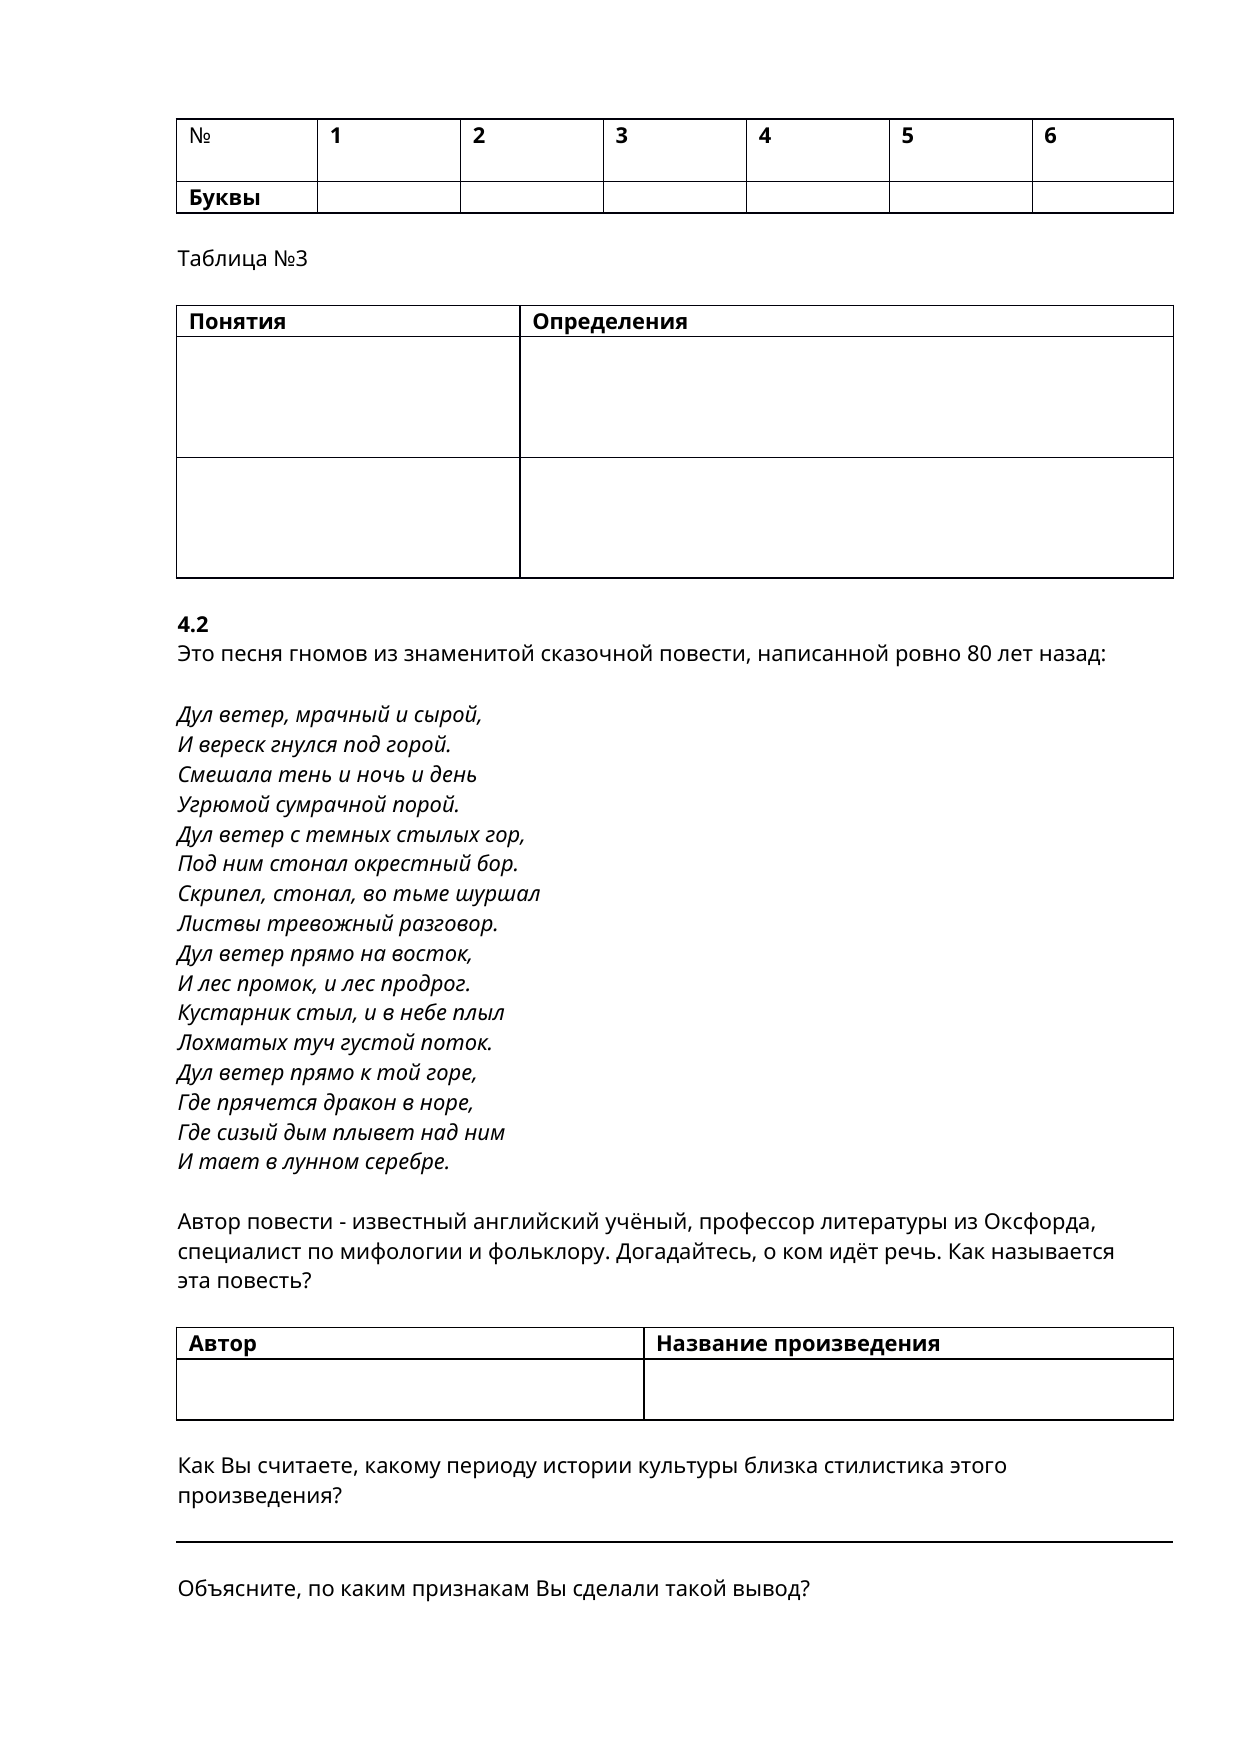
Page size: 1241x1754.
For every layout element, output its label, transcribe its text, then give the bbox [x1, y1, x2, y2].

text Таблица №3 [177, 243, 1152, 273]
table_cell [645, 1360, 1173, 1419]
text Как Вы считаете, какому периоду истории культуры близка стилистика этого произведения? [177, 1450, 1152, 1510]
text Смешала тень и ночь и день [177, 759, 1152, 789]
table_cell [604, 182, 746, 212]
table_cell [177, 458, 519, 577]
table_header Автор [177, 1328, 643, 1358]
text Дул ветер с темных стылых гор, [177, 819, 1152, 848]
table_header 2 [461, 120, 603, 181]
table_cell [461, 182, 603, 212]
text Под ним стонал окрестный бор. [177, 848, 1152, 878]
text Автор повести - известный английский учёный, профессор литературы из Оксфорда, специалист по мифологии и фольклору. Догадайтесь, о ком идёт речь. Как называется эта повесть? [177, 1206, 1152, 1295]
table_header 3 [604, 120, 746, 181]
text И вереск гнулся под горой. [177, 729, 1152, 759]
table_header 6 [1033, 120, 1173, 181]
table_cell [747, 182, 889, 212]
table_header Понятия [177, 306, 519, 336]
text И тает в лунном серебре. [177, 1146, 1152, 1176]
text Объясните, по каким признакам Вы сделали такой вывод? [177, 1573, 1152, 1602]
text Листвы тревожный разговор. [177, 908, 1152, 938]
text Дул ветер, мрачный и сырой, [177, 699, 1152, 729]
text И лес промок, и лес продрог. [177, 968, 1152, 997]
text Это песня гномов из знаменитой сказочной повести, написанной ровно 80 лет назад: [177, 638, 1152, 668]
table_header № [177, 120, 317, 181]
text Кустарник стыл, и в небе плыл [177, 997, 1152, 1027]
text 4.2 [177, 609, 1152, 638]
text Дул ветер прямо к той горе, [177, 1057, 1152, 1087]
table_header 1 [318, 120, 460, 181]
table_cell Буквы [177, 182, 317, 212]
table_cell [521, 458, 1173, 577]
text Где сизый дым плывет над ним [177, 1117, 1152, 1146]
table_header 5 [890, 120, 1032, 181]
table_cell [521, 337, 1173, 457]
text Дул ветер прямо на восток, [177, 938, 1152, 968]
table_cell [1033, 182, 1173, 212]
table_header 4 [747, 120, 889, 181]
table_cell [318, 182, 460, 212]
table_cell [177, 1360, 643, 1419]
table_cell [177, 337, 519, 457]
table_header Название произведения [645, 1328, 1173, 1358]
text Угрюмой сумрачной порой. [177, 789, 1152, 819]
text Лохматых туч густой поток. [177, 1027, 1152, 1057]
text Где прячется дракон в норе, [177, 1087, 1152, 1117]
table_header Определения [521, 306, 1173, 336]
table_cell [890, 182, 1032, 212]
text Скрипел, стонал, во тьме шуршал [177, 878, 1152, 908]
